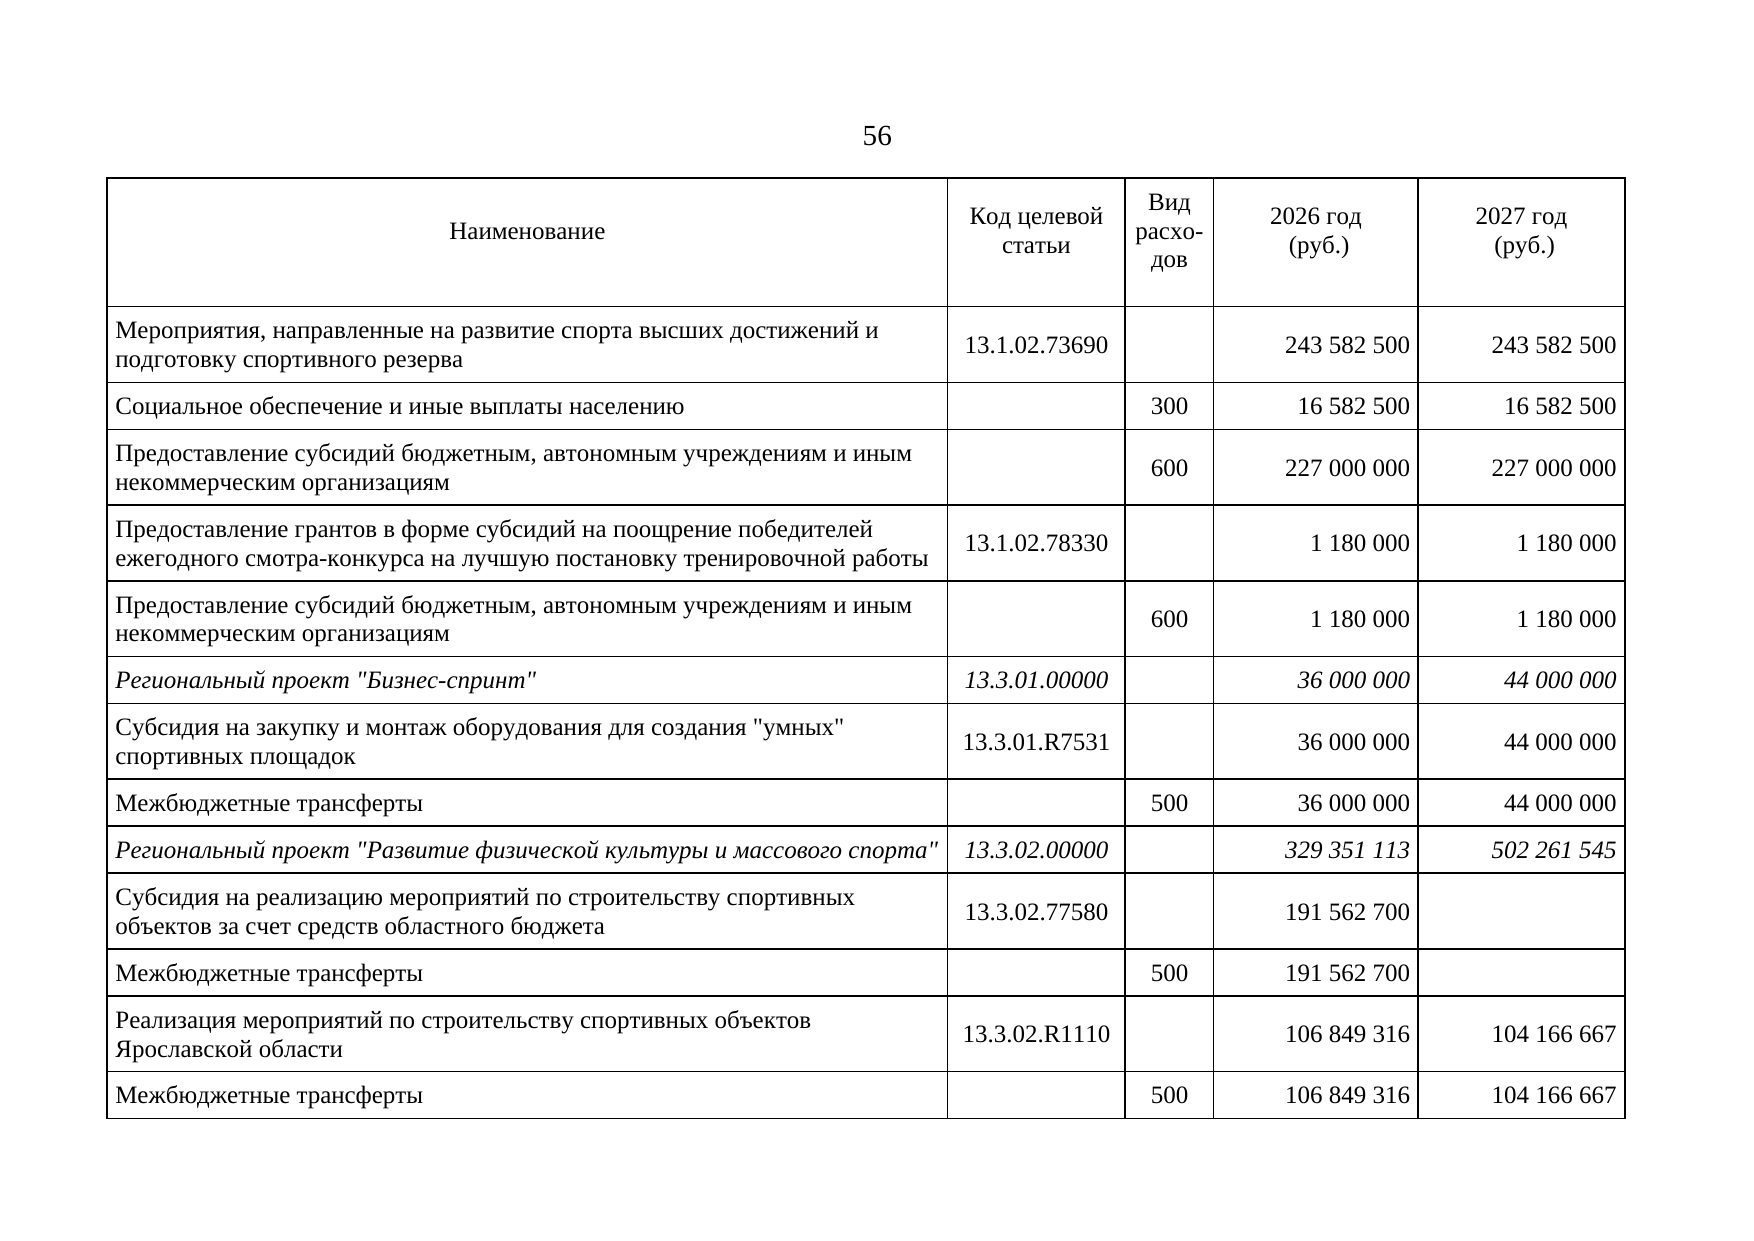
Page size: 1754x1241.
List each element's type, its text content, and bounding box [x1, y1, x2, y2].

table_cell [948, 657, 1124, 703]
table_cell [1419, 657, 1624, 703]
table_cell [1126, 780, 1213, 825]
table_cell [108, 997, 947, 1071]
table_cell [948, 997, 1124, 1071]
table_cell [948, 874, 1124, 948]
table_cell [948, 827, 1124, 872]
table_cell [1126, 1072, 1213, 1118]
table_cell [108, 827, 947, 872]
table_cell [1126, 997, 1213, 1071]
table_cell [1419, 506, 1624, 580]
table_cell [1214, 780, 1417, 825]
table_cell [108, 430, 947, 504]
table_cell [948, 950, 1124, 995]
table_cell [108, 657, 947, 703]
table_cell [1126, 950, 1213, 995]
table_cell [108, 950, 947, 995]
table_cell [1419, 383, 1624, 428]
table_header Код целевой статьи [948, 179, 1124, 306]
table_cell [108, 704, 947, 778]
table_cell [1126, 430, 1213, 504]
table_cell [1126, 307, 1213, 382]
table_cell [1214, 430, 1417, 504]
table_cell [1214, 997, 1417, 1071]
table_header 2026 год (руб.) [1214, 179, 1417, 306]
table_header 2027 год (руб.) [1419, 179, 1624, 306]
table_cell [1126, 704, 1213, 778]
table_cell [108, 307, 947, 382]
table_header Наименование [108, 179, 947, 306]
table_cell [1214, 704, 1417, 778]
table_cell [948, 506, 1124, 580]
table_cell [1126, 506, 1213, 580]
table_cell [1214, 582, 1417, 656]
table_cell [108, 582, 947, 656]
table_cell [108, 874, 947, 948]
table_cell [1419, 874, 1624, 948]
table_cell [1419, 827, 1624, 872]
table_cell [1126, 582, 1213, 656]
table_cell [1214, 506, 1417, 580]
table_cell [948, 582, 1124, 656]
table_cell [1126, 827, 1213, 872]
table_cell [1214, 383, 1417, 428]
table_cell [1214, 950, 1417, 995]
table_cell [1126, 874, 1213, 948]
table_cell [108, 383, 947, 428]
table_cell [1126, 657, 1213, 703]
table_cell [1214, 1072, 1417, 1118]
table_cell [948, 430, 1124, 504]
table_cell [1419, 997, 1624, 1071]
table_header Вид расхо-дов [1126, 179, 1213, 306]
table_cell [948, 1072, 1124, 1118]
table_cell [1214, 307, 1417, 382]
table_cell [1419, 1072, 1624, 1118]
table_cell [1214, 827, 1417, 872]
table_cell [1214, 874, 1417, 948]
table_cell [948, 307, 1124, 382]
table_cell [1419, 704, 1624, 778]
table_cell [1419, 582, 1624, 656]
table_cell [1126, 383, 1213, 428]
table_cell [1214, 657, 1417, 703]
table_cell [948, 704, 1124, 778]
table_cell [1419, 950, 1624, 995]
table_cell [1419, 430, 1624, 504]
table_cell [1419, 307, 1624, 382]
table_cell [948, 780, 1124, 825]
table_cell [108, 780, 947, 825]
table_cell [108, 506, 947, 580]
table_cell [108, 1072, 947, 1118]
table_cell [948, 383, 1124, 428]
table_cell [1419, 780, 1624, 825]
